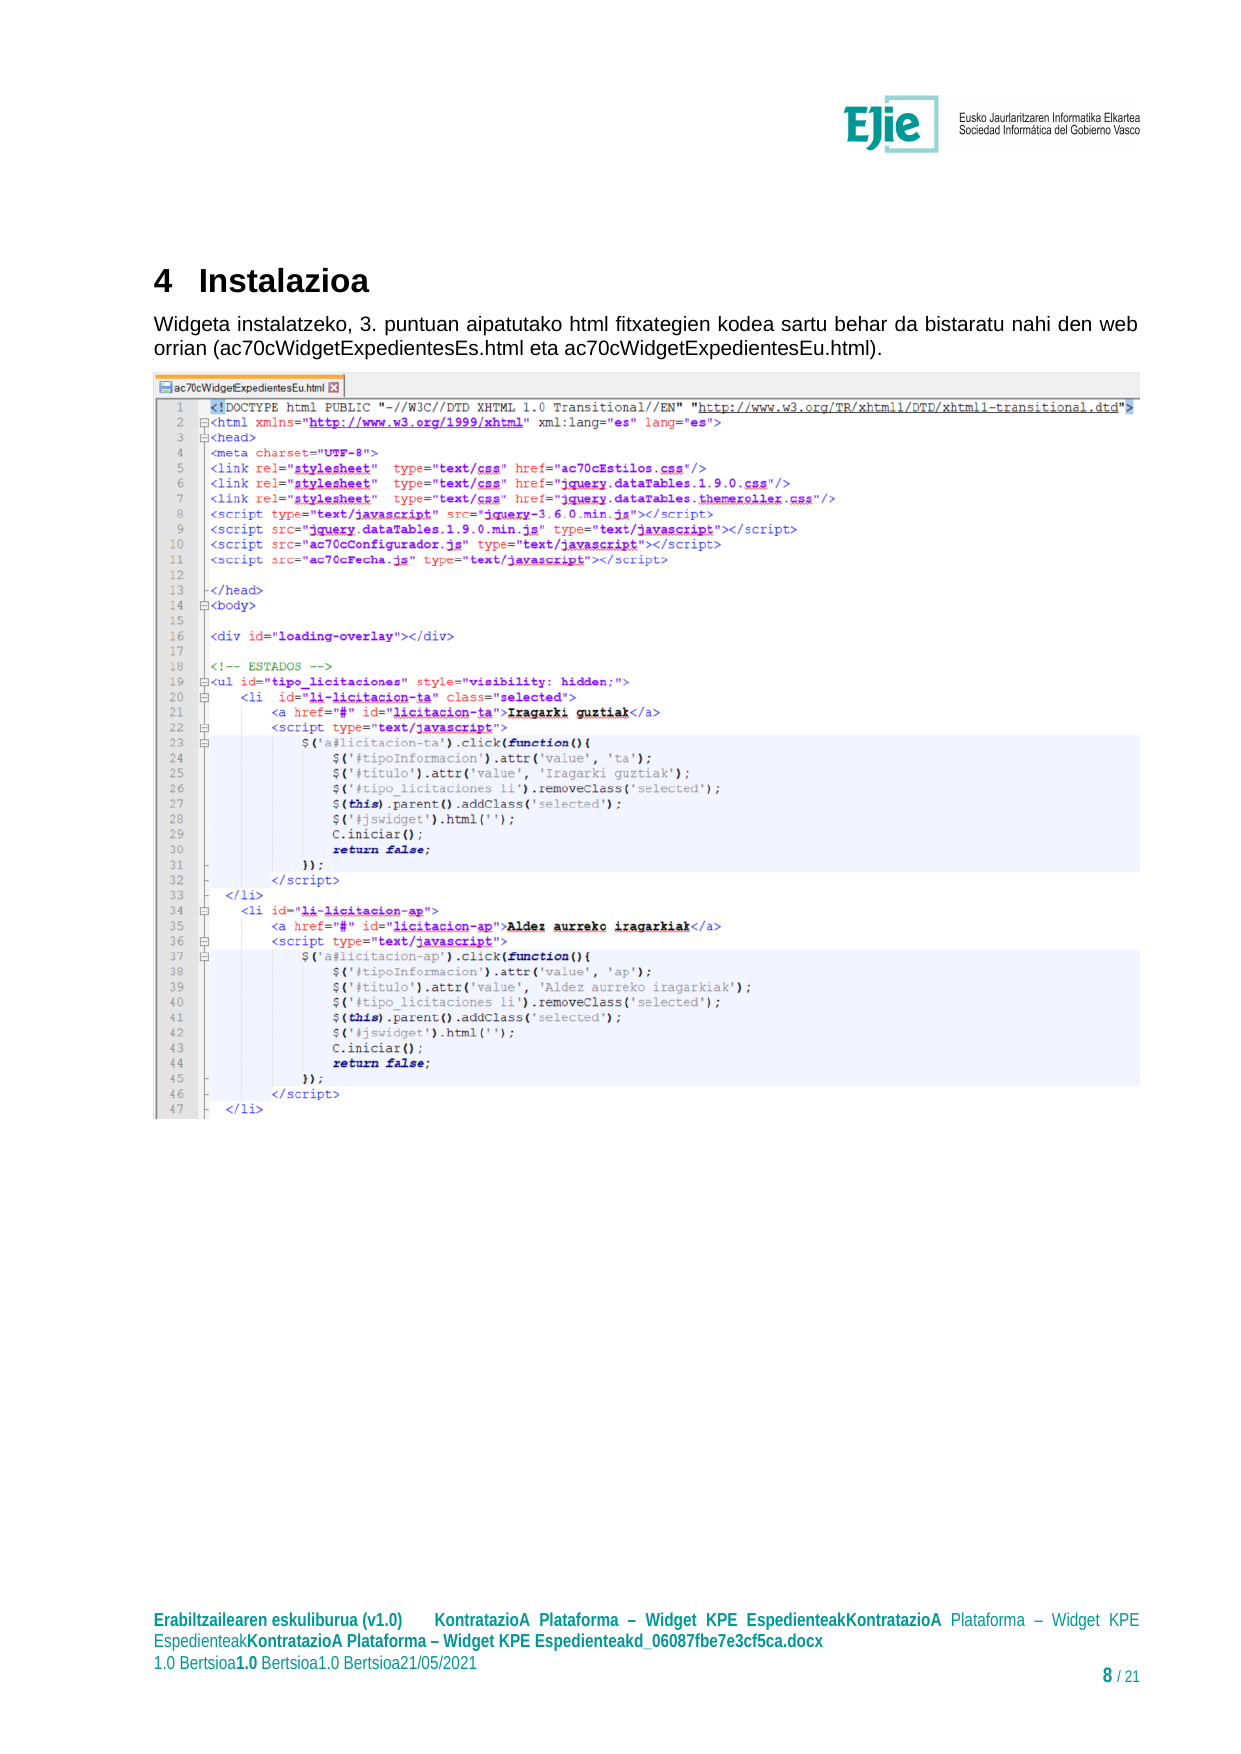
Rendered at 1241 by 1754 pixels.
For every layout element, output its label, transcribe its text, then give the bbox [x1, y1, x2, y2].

text Widgeta instalatzeko, 3. puntuan aipatutako html fitxategien kodea sartu behar da bistaratu nahi den web orrian (ac70cWidgetExpedientesEs.html eta ac70cWidgetExpedientesEu.html). [154, 312, 1140, 360]
picture [153, 372, 1140, 1119]
subtitle Instalazioa [154, 261, 1140, 300]
picture [843, 95, 1140, 153]
